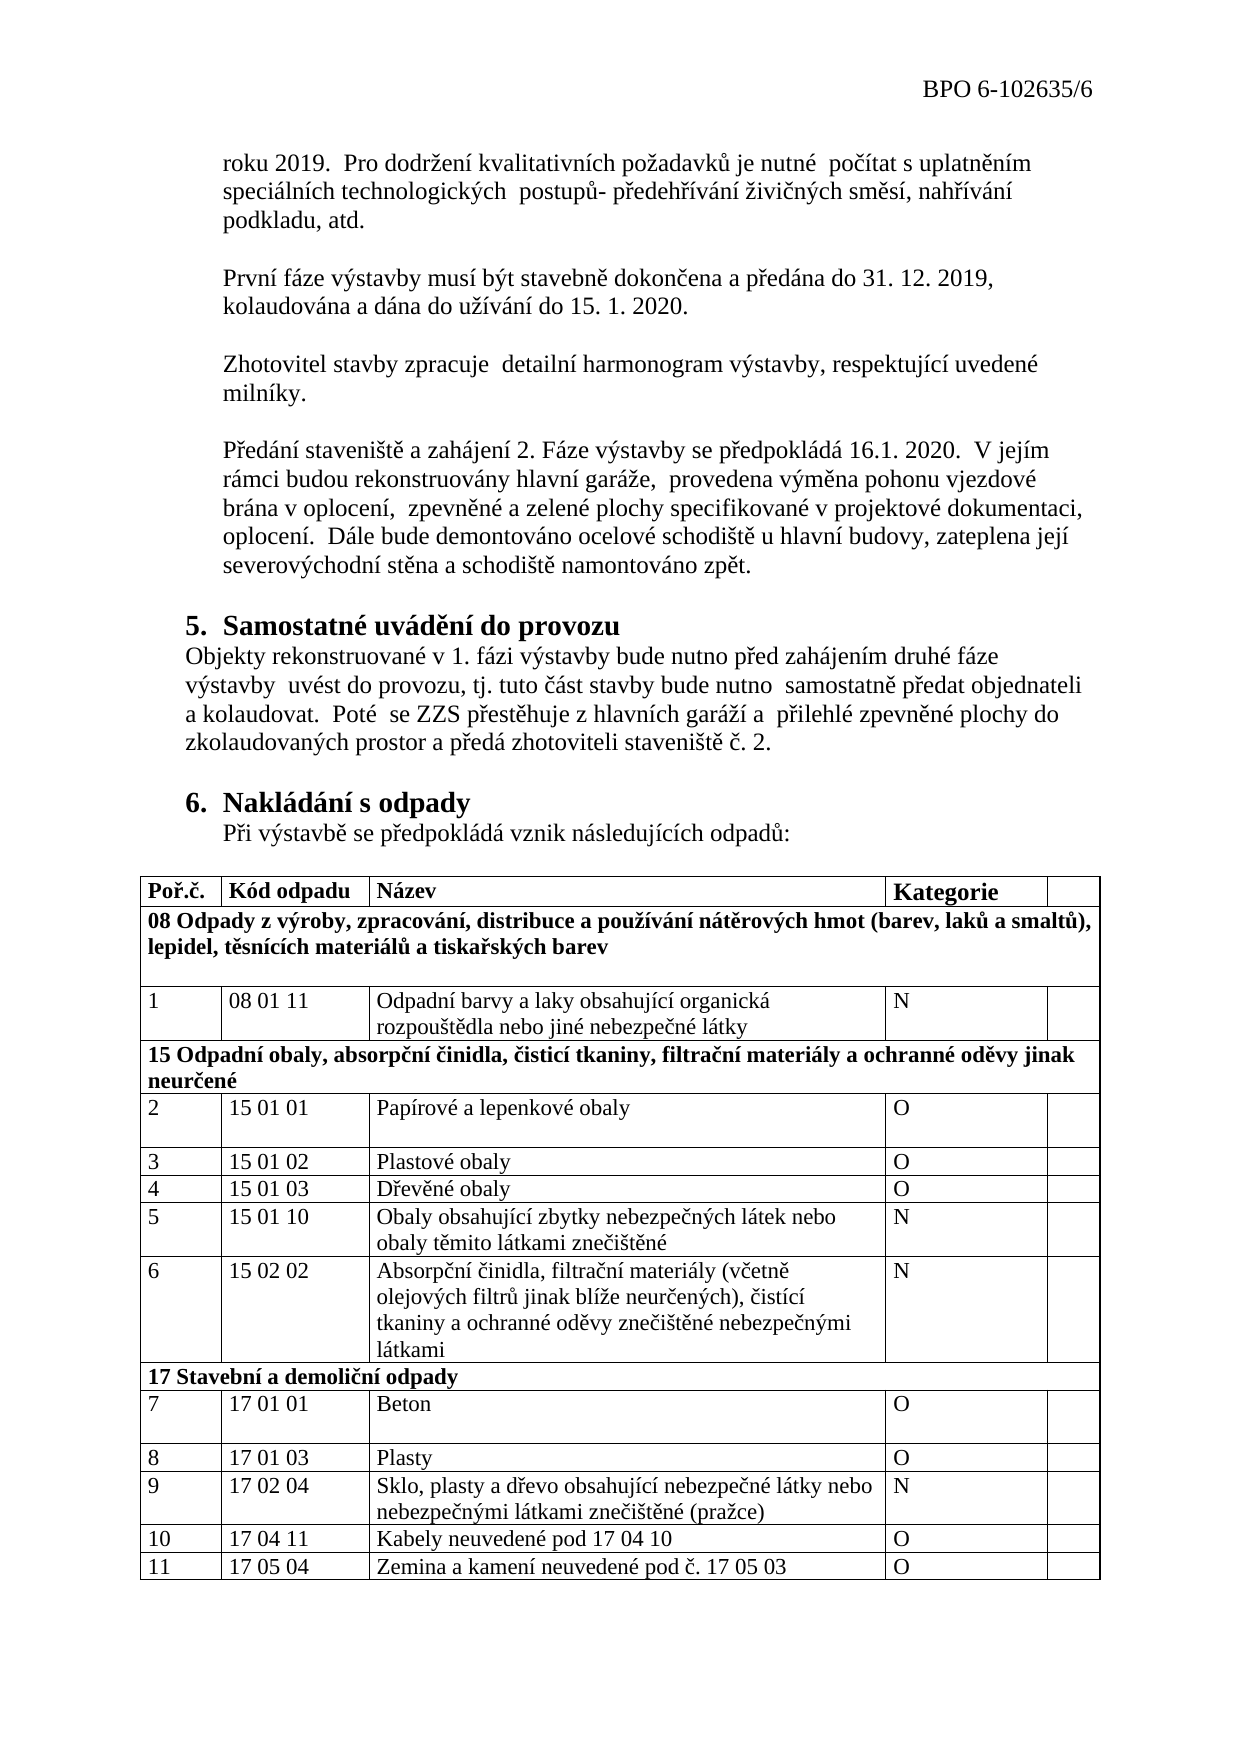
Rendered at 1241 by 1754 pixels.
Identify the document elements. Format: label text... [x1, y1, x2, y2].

table_cell 1 [141, 987, 221, 1039]
table_cell [1048, 1176, 1099, 1202]
list Zhotovitel stavby zpracuje detailní harmonogram výstavby, respektující uvedené milníky. [223, 349, 1093, 406]
table_cell 17 01 01 [222, 1391, 369, 1443]
table_cell 10 [141, 1525, 221, 1552]
table_header Kód odpadu [222, 877, 369, 906]
table_cell N [886, 1257, 1047, 1362]
table_cell Plastové obaly [370, 1148, 885, 1174]
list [223, 148, 1093, 234]
table_cell 8 [141, 1444, 221, 1471]
table_cell N [886, 1472, 1047, 1524]
table_cell 2 [141, 1094, 221, 1147]
list Předání staveniště a zahájení 2. Fáze výstavby se předpokládá 16.1. 2020. V jejím rámci budou rekonstruovány hlavní garáže, provedena výměna pohonu vjezdové brána v oplocení, zpevněné a zelené plochy specifikované v projektové dokumentaci, oplocení. Dále bude demontováno ocelové schodiště u hlavní budovy, zateplena její severovýchodní stěna a schodiště namontováno zpět. [223, 435, 1093, 579]
table_cell Absorpční činidla, filtrační materiály (včetně olejových filtrů jinak blíže neurčených), čistící tkaniny a ochranné oděvy znečištěné nebezpečnými látkami [370, 1257, 885, 1362]
table_cell 17 05 04 [222, 1553, 369, 1579]
table_cell [1048, 987, 1099, 1039]
table_cell 5 [141, 1203, 221, 1256]
table_cell 15 01 10 [222, 1203, 369, 1256]
list Při výstavbě se předpokládá vznik následujících odpadů: [223, 818, 1093, 847]
table_cell N [886, 987, 1047, 1039]
table_cell O [886, 1444, 1047, 1471]
table_cell 15 01 02 [222, 1148, 369, 1174]
table_cell [1048, 1472, 1099, 1524]
table_cell 6 [141, 1257, 221, 1362]
table_cell 17 02 04 [222, 1472, 369, 1524]
table_cell Beton [370, 1391, 885, 1443]
table_header Název [370, 877, 885, 906]
table_cell 17 04 11 [222, 1525, 369, 1552]
table_cell 15 01 01 [222, 1094, 369, 1147]
list První fáze výstavby musí být stavebně dokončena a předána do 31. 12. 2019, kolaudována a dána do užívání do 15. 1. 2020. [223, 263, 1093, 320]
table_cell [1048, 1553, 1099, 1579]
table_cell Kabely neuvedené pod 17 04 10 [370, 1525, 885, 1552]
list Samostatné uvádění do provozu [185, 608, 1093, 641]
table_cell Obaly obsahující zbytky nebezpečných látek nebo obaly těmito látkami znečištěné [370, 1203, 885, 1256]
table_cell 3 [141, 1148, 221, 1174]
table_cell Zemina a kamení neuvedené pod č. 17 05 03 [370, 1553, 885, 1579]
table_cell 08 Odpady z výroby, zpracování, distribuce a používání nátěrových hmot (barev, laků a smaltů), lepidel, těsnících materiálů a tiskařských barev [141, 907, 1099, 986]
table_cell 08 01 11 [222, 987, 369, 1039]
table_cell O [886, 1094, 1047, 1147]
table_cell O [886, 1148, 1047, 1174]
table_cell Plasty [370, 1444, 885, 1471]
table_header Kategorie [886, 877, 1047, 906]
table_cell 15 01 03 [222, 1176, 369, 1202]
table_cell O [886, 1391, 1047, 1443]
table_cell 9 [141, 1472, 221, 1524]
table_cell Dřevěné obaly [370, 1176, 885, 1202]
table_cell N [886, 1203, 1047, 1256]
table_cell [1048, 1203, 1099, 1256]
table_cell 11 [141, 1553, 221, 1579]
text Objekty rekonstruované v 1. fázi výstavby bude nutno před zahájením druhé fáze výstavby uvést do provozu, tj. tuto část stavby bude nutno samostatně předat objednateli a kolaudovat. Poté se ZZS přestěhuje z hlavních garáží a přilehlé zpevněné plochy do zkolaudovaných prostor a předá zhotoviteli staveniště č. 2. [185, 641, 1093, 756]
table_cell [1048, 1525, 1099, 1552]
table_cell 15 02 02 [222, 1257, 369, 1362]
table_cell 17 Stavební a demoliční odpady [141, 1363, 1099, 1389]
table_header [1048, 877, 1099, 906]
table_cell 4 [141, 1176, 221, 1202]
table_cell O [886, 1553, 1047, 1579]
table_cell [1048, 1148, 1099, 1174]
table_cell Odpadní barvy a laky obsahující organická rozpouštědla nebo jiné nebezpečné látky [370, 987, 885, 1039]
table_cell 17 01 03 [222, 1444, 369, 1471]
table_cell Papírové a lepenkové obaly [370, 1094, 885, 1147]
table_cell [1048, 1094, 1099, 1147]
table_cell [1048, 1391, 1099, 1443]
table_cell [1048, 1257, 1099, 1362]
table_cell 15 Odpadní obaly, absorpční činidla, čisticí tkaniny, filtrační materiály a ochranné oděvy jinak neurčené [141, 1041, 1099, 1093]
table_cell Sklo, plasty a dřevo obsahující nebezpečné látky nebo nebezpečnými látkami znečištěné (pražce) [370, 1472, 885, 1524]
table_cell [1048, 1444, 1099, 1471]
table_cell O [886, 1525, 1047, 1552]
table_header Poř.č. [141, 877, 221, 906]
table_cell O [886, 1176, 1047, 1202]
list Nakládání s odpady [185, 785, 1093, 818]
table_cell 7 [141, 1391, 221, 1443]
